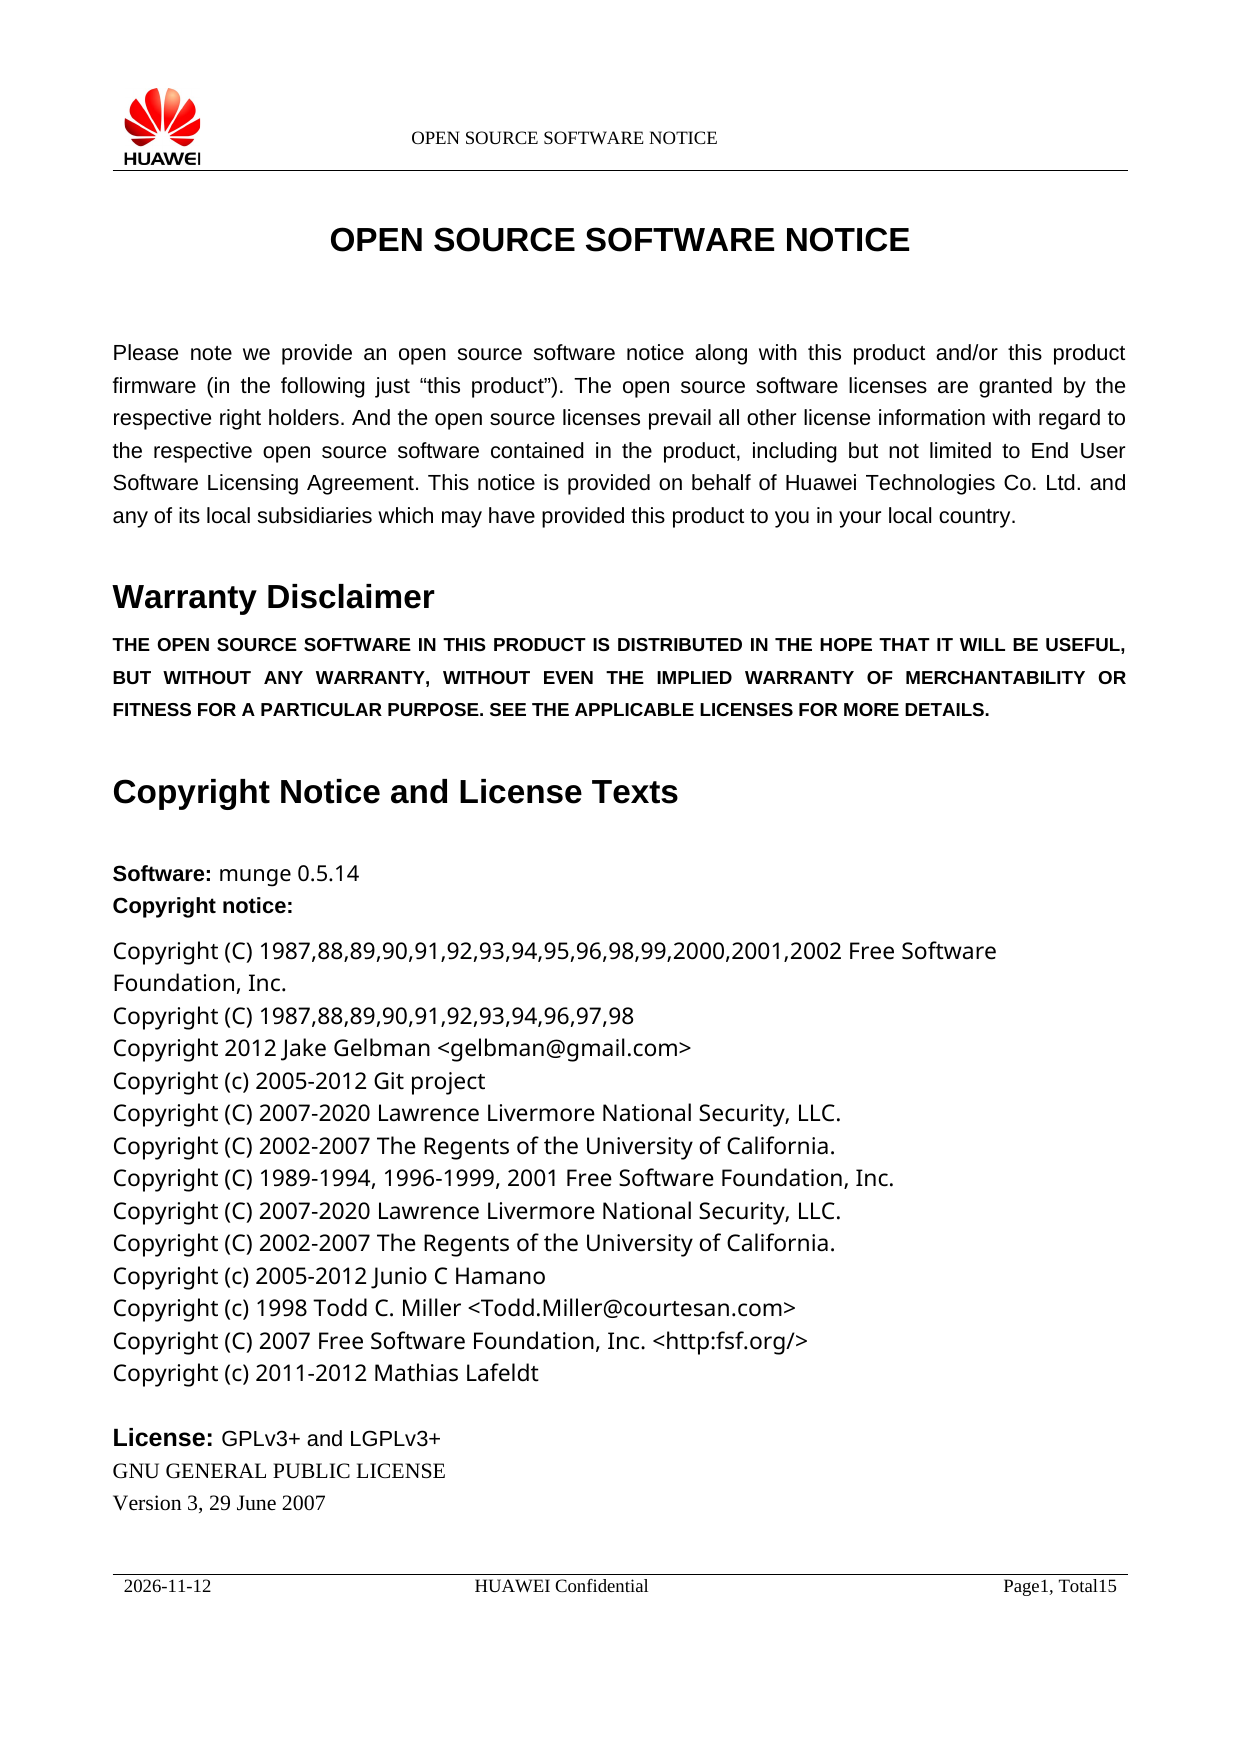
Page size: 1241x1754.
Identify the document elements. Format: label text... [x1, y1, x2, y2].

text Copyright Notice and License Texts [112, 759, 1128, 824]
text The open source software in this product is distributed in the hope that it will be useful, but WITHOUT ANY WARRANTY, without even the implied warranty of MERCHANTABILITY or FITNESS FOR A PARTICULAR PURPOSE. See the applicable licenses for more details. [112, 629, 1128, 726]
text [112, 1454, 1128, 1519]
title Software: munge 0.5.14 [112, 856, 1128, 889]
text Warranty Disclaimer [112, 564, 1128, 629]
text OPEN SOURCE SOFTWARE NOTICE [112, 206, 1128, 271]
picture [124, 88, 201, 165]
text Please note we provide an open source software notice along with this product and/or this product firmware (in the following just “this product”). The open source software licenses are granted by the respective right holders. And the open source licenses prevail all other license information with regard to the respective open source software contained in the product, including but not limited to End User Software Licensing Agreement. This notice is provided on behalf of Huawei Technologies Co. Ltd. and any of its local subsidiaries which may have provided this product to you in your local country. [112, 336, 1128, 531]
text License: GPLv3+ and LGPLv3+ [112, 1421, 1128, 1454]
text Copyright (C) 1987,88,89,90,91,92,93,94,95,96,98,99,2000,2001,2002 Free Software Foundation, Inc. Copyright (C) 1987,88,89,90,91,92,93,94,96,97,98 Copyright 2012 Jake Gelbman <gelbman@gmail.com> Copyright (c) 2005-2012 Git project Copyright (C) 2007-2020 Lawrence Livermore National Security, LLC. Copyright (C) 2002-2007 The Regents of the University of California. Copyright (C) 1989-1994, 1996-1999, 2001 Free Software Foundation, Inc. Copyright (C) 2007-2020 Lawrence Livermore National Security, LLC. Copyright (C) 2002-2007 The Regents of the University of California. Copyright (c) 2005-2012 Junio C Hamano Copyright (c) 1998 Todd C. Miller <Todd.Miller@courtesan.com> Copyright (C) 2007 Free Software Foundation, Inc. <http:fsf.org/> Copyright (c) 2011-2012 Mathias Lafeldt [112, 934, 1128, 1421]
text Copyright notice: [112, 889, 1128, 921]
